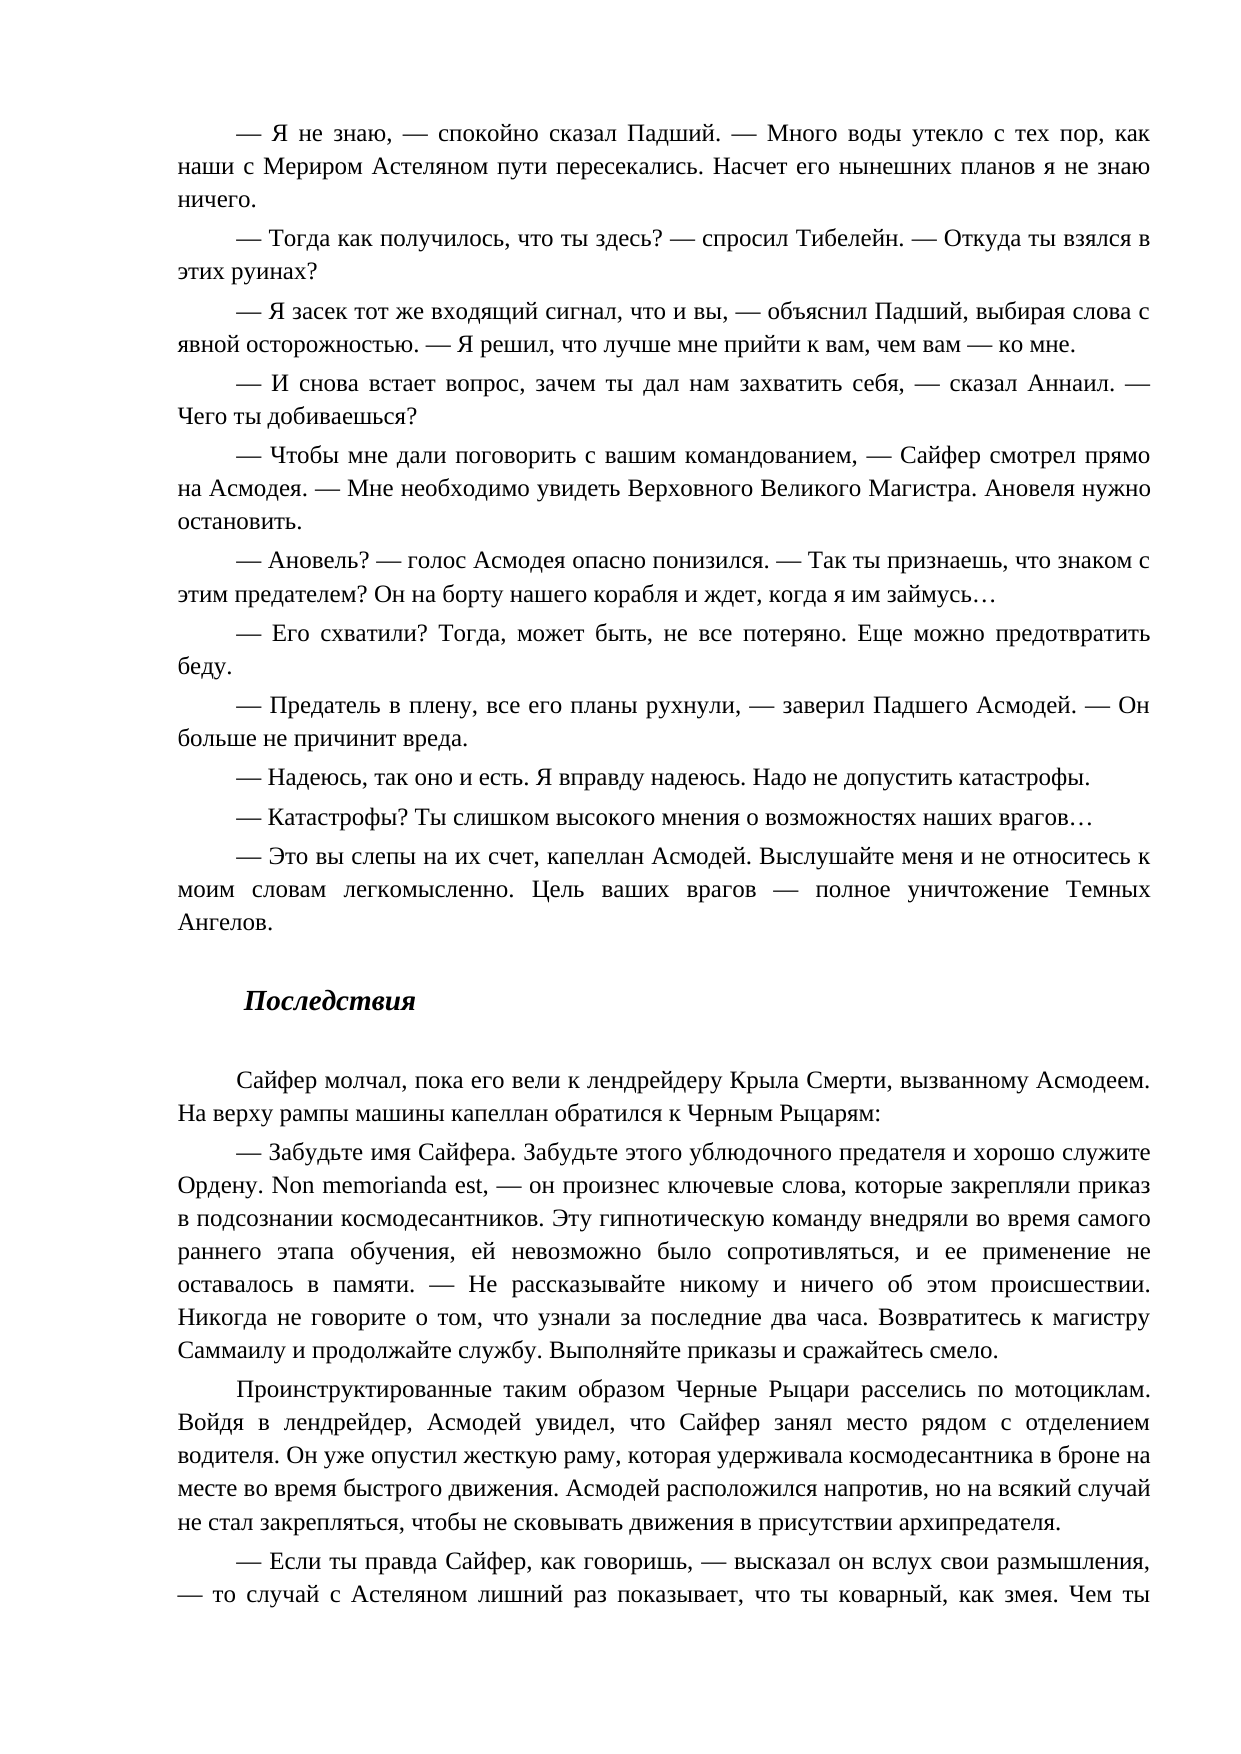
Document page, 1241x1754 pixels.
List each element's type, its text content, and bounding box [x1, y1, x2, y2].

text — Забудьте имя Сайфера. Забудьте этого ублюдочного предателя и хорошо служите Ордену. Non memorianda est, — он произнес ключевые слова, которые закрепляли приказ в подсознании космодесантников. Эту гипнотическую команду внедряли во время самого раннего этапа обучения, ей невозможно было сопротивляться, и ее применение не оставалось в памяти. — Не рассказывайте никому и ничего об этом происшествии. Никогда не говорите о том, что узнали за последние два часа. Возвратитесь к магистру Саммаилу и продолжайте службу. Выполняйте приказы и сражайтесь смело. [177, 1137, 1152, 1364]
text — Предатель в плену, все его планы рухнули, — заверил Падшего Асмодей. — Он больше не причинит вреда. [177, 690, 1152, 752]
text — Я не знаю, — спокойно сказал Падший. — Много воды утекло с тех пор, как наши с Мериром Астеляном пути пересекались. Насчет его нынешних планов я не знаю ничего. [177, 118, 1152, 213]
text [177, 1546, 1152, 1608]
text — Я засек тот же входящий сигнал, что и вы, — объяснил Падший, выбирая слова с явной осторожностью. — Я решил, что лучше мне прийти к вам, чем вам — ко мне. [177, 296, 1152, 357]
text — Надеюсь, так оно и есть. Я вправду надеюсь. Надо не допустить катастрофы. [177, 762, 1152, 791]
text — Это вы слепы на их счет, капеллан Асмодей. Выслушайте меня и не относитесь к моим словам легкомысленно. Цель ваших врагов — полное уничтожение Темных Ангелов. [177, 841, 1152, 936]
text — И снова встает вопрос, зачем ты дал нам захватить себя, — сказал Аннаил. — Чего ты добиваешься? [177, 368, 1152, 430]
subtitle Последствия [177, 983, 1152, 1017]
text — Тогда как получилось, что ты здесь? — спросил Тибелейн. — Откуда ты взялся в этих руинах? [177, 223, 1152, 285]
text — Его схватили? Тогда, может быть, не все потеряно. Еще можно предотвратить беду. [177, 618, 1152, 680]
text — Катастрофы? Ты слишком высокого мнения о возможностях наших врагов… [177, 802, 1152, 831]
text Проинструктированные таким образом Черные Рыцари расселись по мотоциклам. Войдя в лендрейдер, Асмодей увидел, что Сайфер занял место рядом с отделением водителя. Он уже опустил жесткую раму, которая удерживала космодесантника в броне на месте во время быстрого движения. Асмодей расположился напротив, но на всякий случай не стал закрепляться, чтобы не сковывать движения в присутствии архипредателя. [177, 1374, 1152, 1535]
text — Ановель? — голос Асмодея опасно понизился. — Так ты признаешь, что знаком с этим предателем? Он на борту нашего корабля и ждет, когда я им займусь… [177, 546, 1152, 607]
text — Чтобы мне дали поговорить с вашим командованием, — Сайфер смотрел прямо на Асмодея. — Мне необходимо увидеть Верховного Великого Магистра. Ановеля нужно остановить. [177, 440, 1152, 535]
text Сайфер молчал, пока его вели к лендрейдеру Крыла Смерти, вызванному Асмодеем. На верху рампы машины капеллан обратился к Черным Рыцарям: [177, 1065, 1152, 1127]
